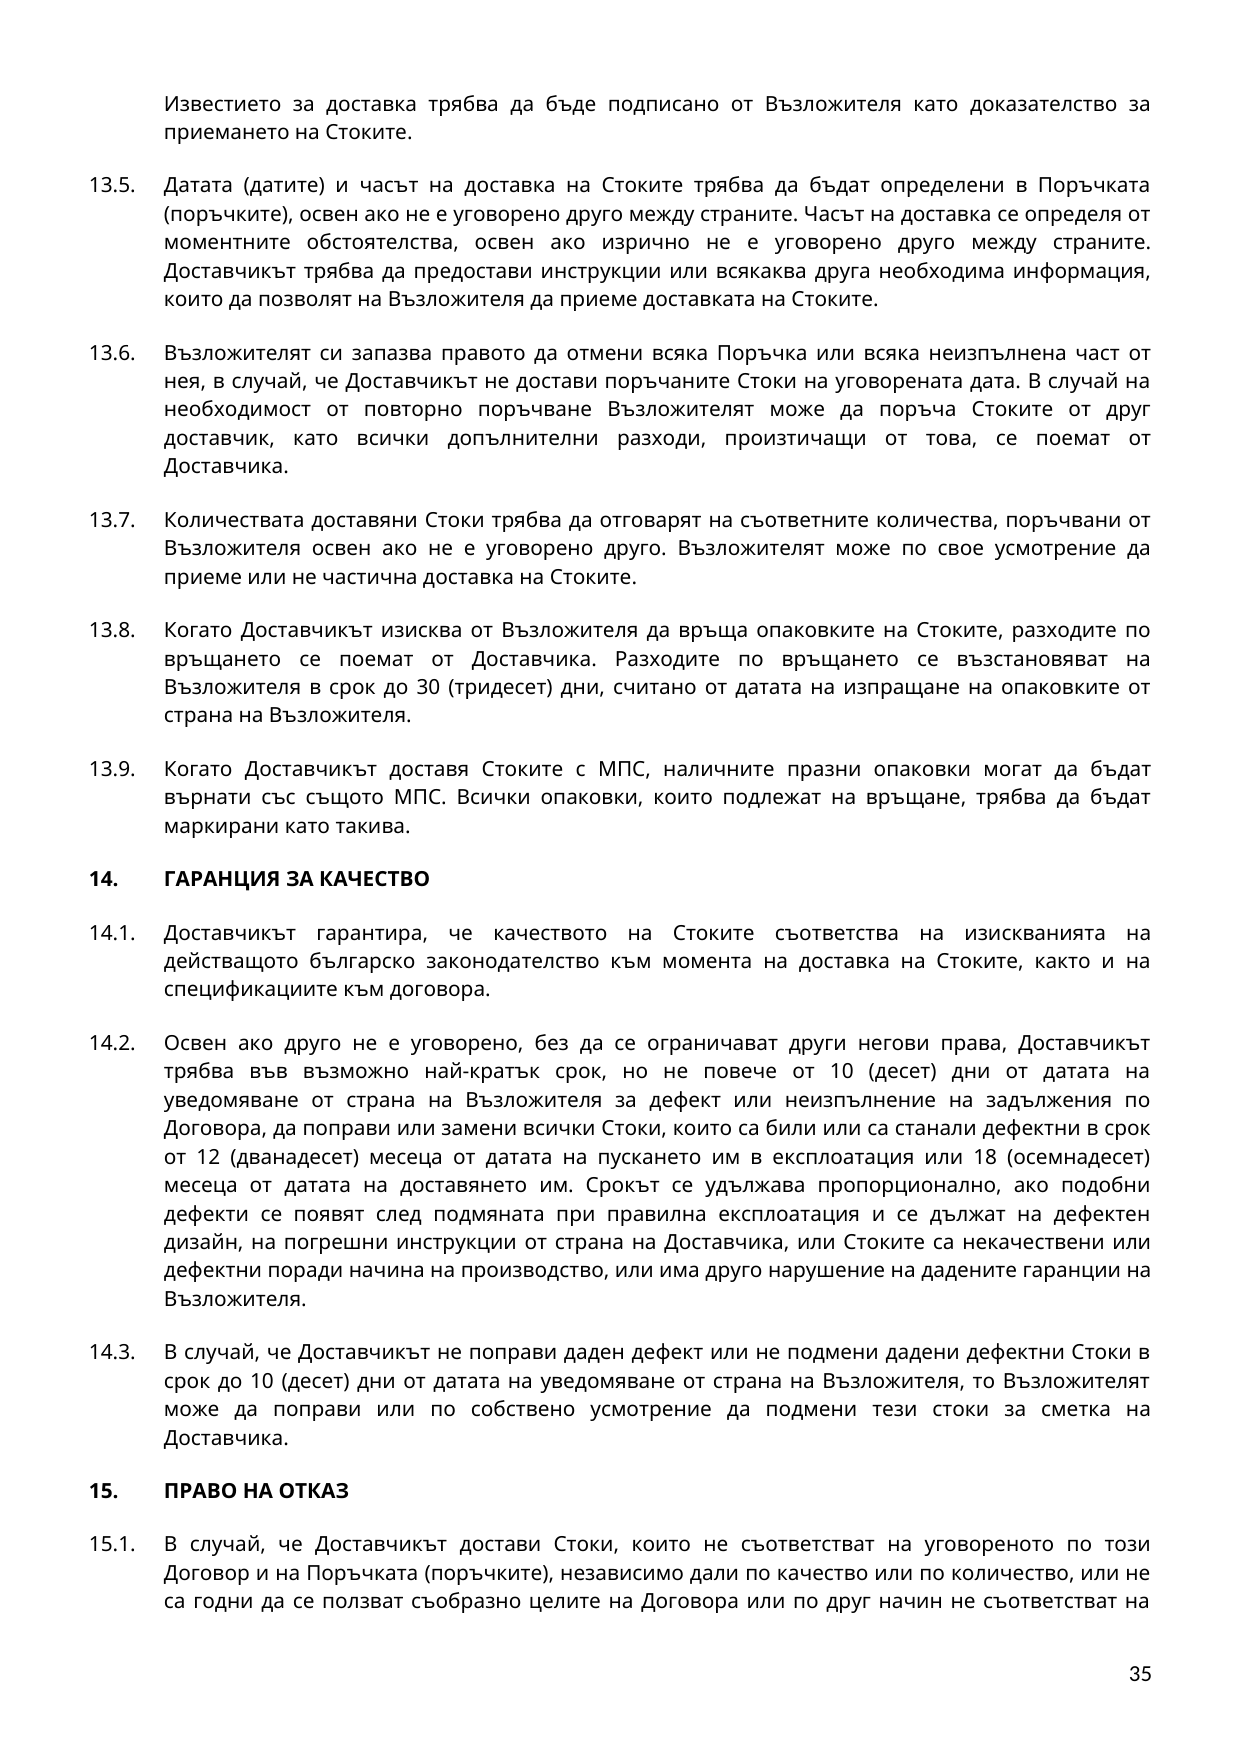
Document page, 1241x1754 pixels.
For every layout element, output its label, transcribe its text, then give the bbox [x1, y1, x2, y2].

list В случай, че Доставчикът не поправи даден дефект или не подмени дадени дефектни Стоки в срок до 10 (десет) дни от датата на уведомяване от страна на Възложителя, то Възложителят може да поправи или по собствено усмотрение да подмени тези стоки за сметка на Доставчика. [89, 1337, 1152, 1451]
list Количествата доставяни Стоки трябва да отговарят на съответните количества, поръчвани от Възложителя освен ако не е уговорено друго. Възложителят може по свое усмотрение да приеме или не частична доставка на Стоките. [89, 505, 1152, 590]
list ГАРАНЦИЯ ЗА КАЧЕСТВО [89, 864, 1152, 893]
list Възложителят си запазва правото да отмени всяка Поръчка или всяка неизпълнена част от нея, в случай, че Доставчикът не достави поръчаните Стоки на уговорената дата. В случай на необходимост от повторно поръчване Възложителят може да поръча Стоките от друг доставчик, като всички допълнителни разходи, произтичащи от това, се поемат от Доставчика. [89, 338, 1152, 480]
list Когато Доставчикът доставя Стоките с МПС, наличните празни опаковки могат да бъдат върнати със същото МПС. Всички опаковки, които подлежат на връщане, трябва да бъдат маркирани като такива. [89, 754, 1152, 839]
list Когато Доставчикът изисква от Възложителя да връща опаковките на Стоките, разходите по връщането се поемат от Доставчика. Разходите по връщането се възстановяват на Възложителя в срок до 30 (тридесет) дни, считано от датата на изпращане на опаковките от страна на Възложителя. [89, 615, 1152, 729]
list ПРАВО НА ОТКАЗ [89, 1476, 1152, 1504]
list Датата (датите) и часът на доставка на Стоките трябва да бъдат определени в Поръчката (поръчките), освен ако не е уговорено друго между страните. Часът на доставка се определя от моментните обстоятелства, освен ако изрично не е уговорено друго между страните. Доставчикът трябва да предостави инструкции или всякаква друга необходима информация, които да позволят на Възложителя да приеме доставката на Стоките. [89, 171, 1152, 313]
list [89, 1529, 1152, 1615]
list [89, 89, 1152, 146]
list Доставчикът гарантира, че качеството на Стоките съответства на изискванията на действащото българско законодателство към момента на доставка на Стоките, както и на спецификациите към договора. [89, 918, 1152, 1003]
list Освен ако друго не е уговорено, без да се ограничават други негови права, Доставчикът трябва във възможно най-кратък срок, но не повече от 10 (десет) дни от датата на уведомяване от страна на Възложителя за дефект или неизпълнение на задължения по Договора, да поправи или замени всички Стоки, които са били или са станали дефектни в срок от 12 (дванадесет) месеца от датата на пускането им в експлоатация или 18 (осемнадесет) месеца от датата на доставянето им. Срокът се удължава пропорционално, ако подобни дефекти се появят след подмяната при правилна експлоатация и се дължат на дефектен дизайн, на погрешни инструкции от страна на Доставчика, или Стоките са некачествени или дефектни поради начина на производство, или има друго нарушение на дадените гаранции на Възложителя. [89, 1028, 1152, 1312]
